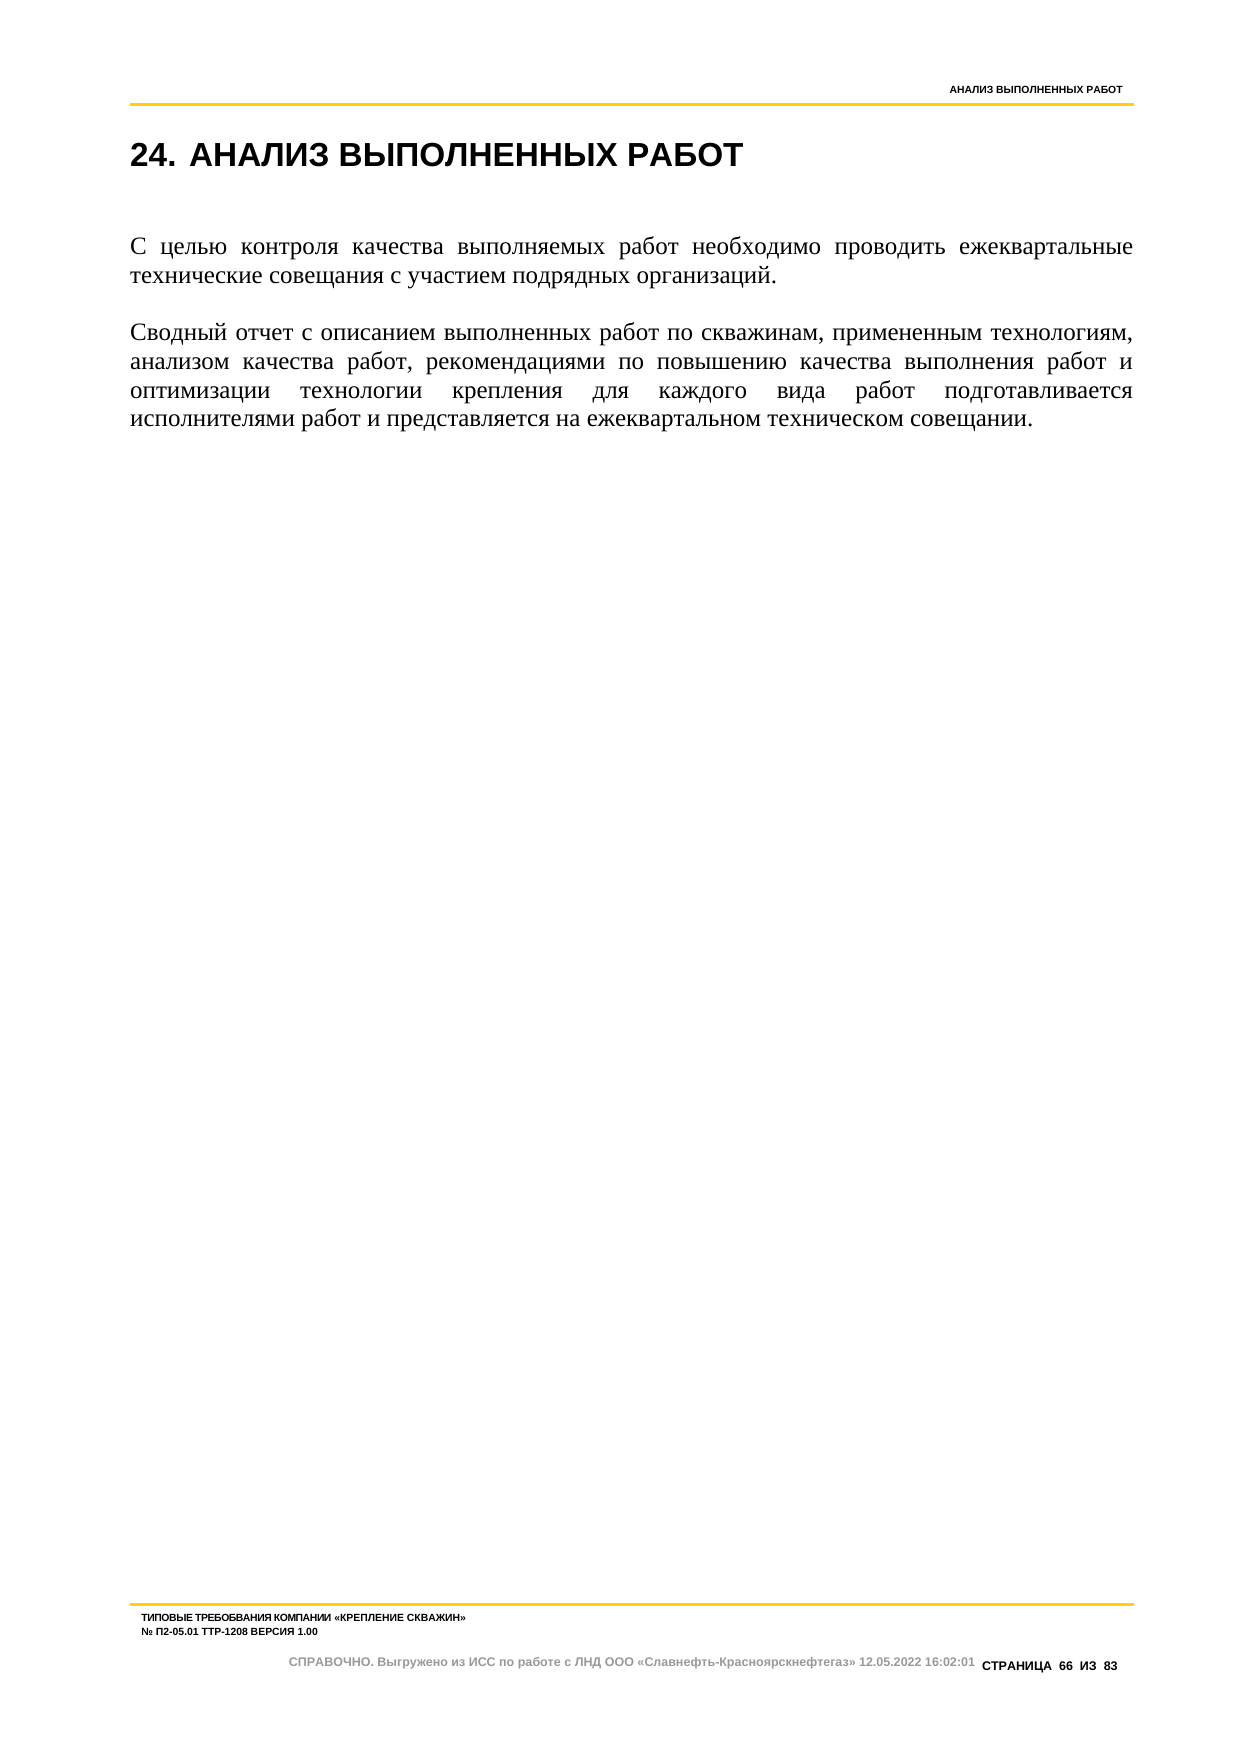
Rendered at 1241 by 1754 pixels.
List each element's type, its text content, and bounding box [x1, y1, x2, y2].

text С целью контроля качества выполняемых работ необходимо проводить ежеквартальные технические совещания с участием подрядных организаций. [130, 231, 1134, 288]
text АНАЛИЗ ВЫПОЛНЕННЫХ РАБОТ [130, 135, 1134, 173]
text Сводный отчет с описанием выполненных работ по скважинам, примененным технологиям, анализом качества работ, рекомендациями по повышению качества выполнения работ и оптимизации технологии крепления для каждого вида работ подготавливается исполнителями работ и представляется на ежеквартальном техническом совещании. [130, 317, 1134, 432]
